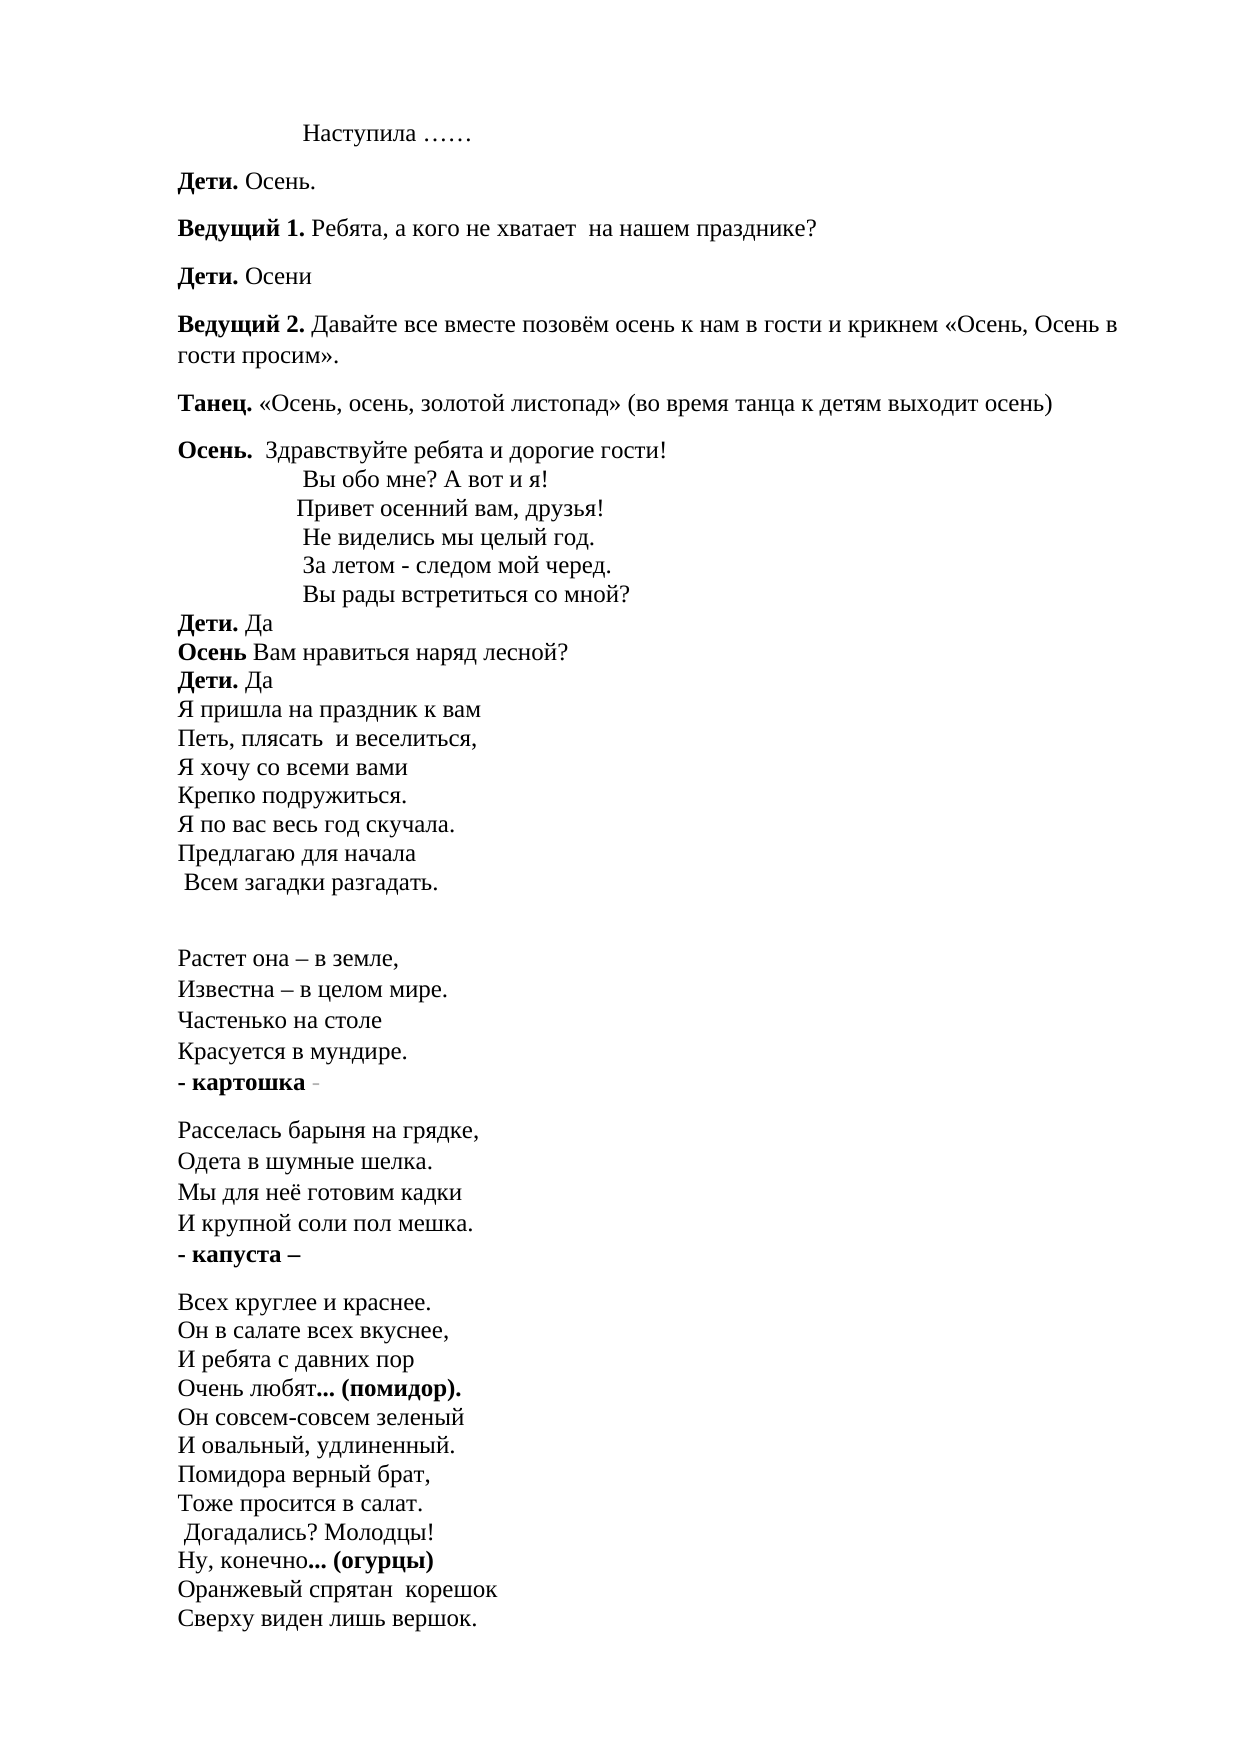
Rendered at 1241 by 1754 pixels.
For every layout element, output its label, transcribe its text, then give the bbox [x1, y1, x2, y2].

text Я хочу со всеми вами [177, 752, 1152, 780]
text Крепко подружиться. [177, 780, 1152, 809]
text Осень Вам нравиться наряд лесной? [177, 637, 1152, 665]
text Дети. Осень. [177, 166, 1152, 194]
text Привет осенний вам, друзья! [177, 493, 1152, 522]
text Ну, конечно... (огурцы) [177, 1546, 1152, 1574]
text И овальный, удлиненный. [177, 1431, 1152, 1459]
text Дети. Да [177, 608, 1152, 637]
text Вы обо мне? А вот и я! [177, 464, 1152, 493]
text Помидора верный брат, [177, 1459, 1152, 1488]
text Я пришла на праздник к вам [177, 694, 1152, 723]
text Догадались? Молодцы! [177, 1517, 1152, 1546]
text Вы рады встретиться со мной? [177, 579, 1152, 608]
text Растет она – в земле, Известна – в целом мире. Частенько на столе Красуется в мундире. - картошка - [177, 943, 1152, 1096]
text И ребята с давних пор [177, 1344, 1152, 1373]
text Оранжевый спрятан корешок [177, 1574, 1152, 1603]
text Наступила …… [177, 118, 1152, 147]
text Расселась барыня на грядке, Одета в шумные шелка. Мы для неё готовим кадки И крупной соли пол мешка. - капуста – [177, 1115, 1152, 1268]
text Он в салате всех вкуснее, [177, 1316, 1152, 1344]
text Тоже просится в салат. [177, 1488, 1152, 1517]
text Ведущий 1. Ребята, а кого не хватает на нашем празднике? [177, 213, 1152, 242]
text Не виделись мы целый год. [177, 522, 1152, 550]
text Очень любят... (помидор). [177, 1373, 1152, 1402]
text Осень. Здравствуйте ребята и дорогие гости! [177, 435, 1152, 464]
text Дети. Да [177, 665, 1152, 694]
text Танец. «Осень, осень, золотой листопад» (во время танца к детям выходит осень) [177, 388, 1152, 416]
text Всем загадки разгадать. [177, 867, 1152, 895]
text Сверху виден лишь вершок. [177, 1603, 1152, 1632]
text За летом - следом мой черед. [177, 550, 1152, 579]
text Он совсем-совсем зеленый [177, 1402, 1152, 1431]
text Ведущий 2. Давайте все вместе позовём осень к нам в гости и крикнем «Осень, Осень в гости просим». [177, 309, 1152, 369]
text Я по вас весь год скучала. [177, 809, 1152, 838]
text Всех круглее и краснее. [177, 1287, 1152, 1316]
text Петь, плясать и веселиться, [177, 723, 1152, 752]
text Предлагаю для начала [177, 838, 1152, 867]
text Дети. Осени [177, 261, 1152, 290]
